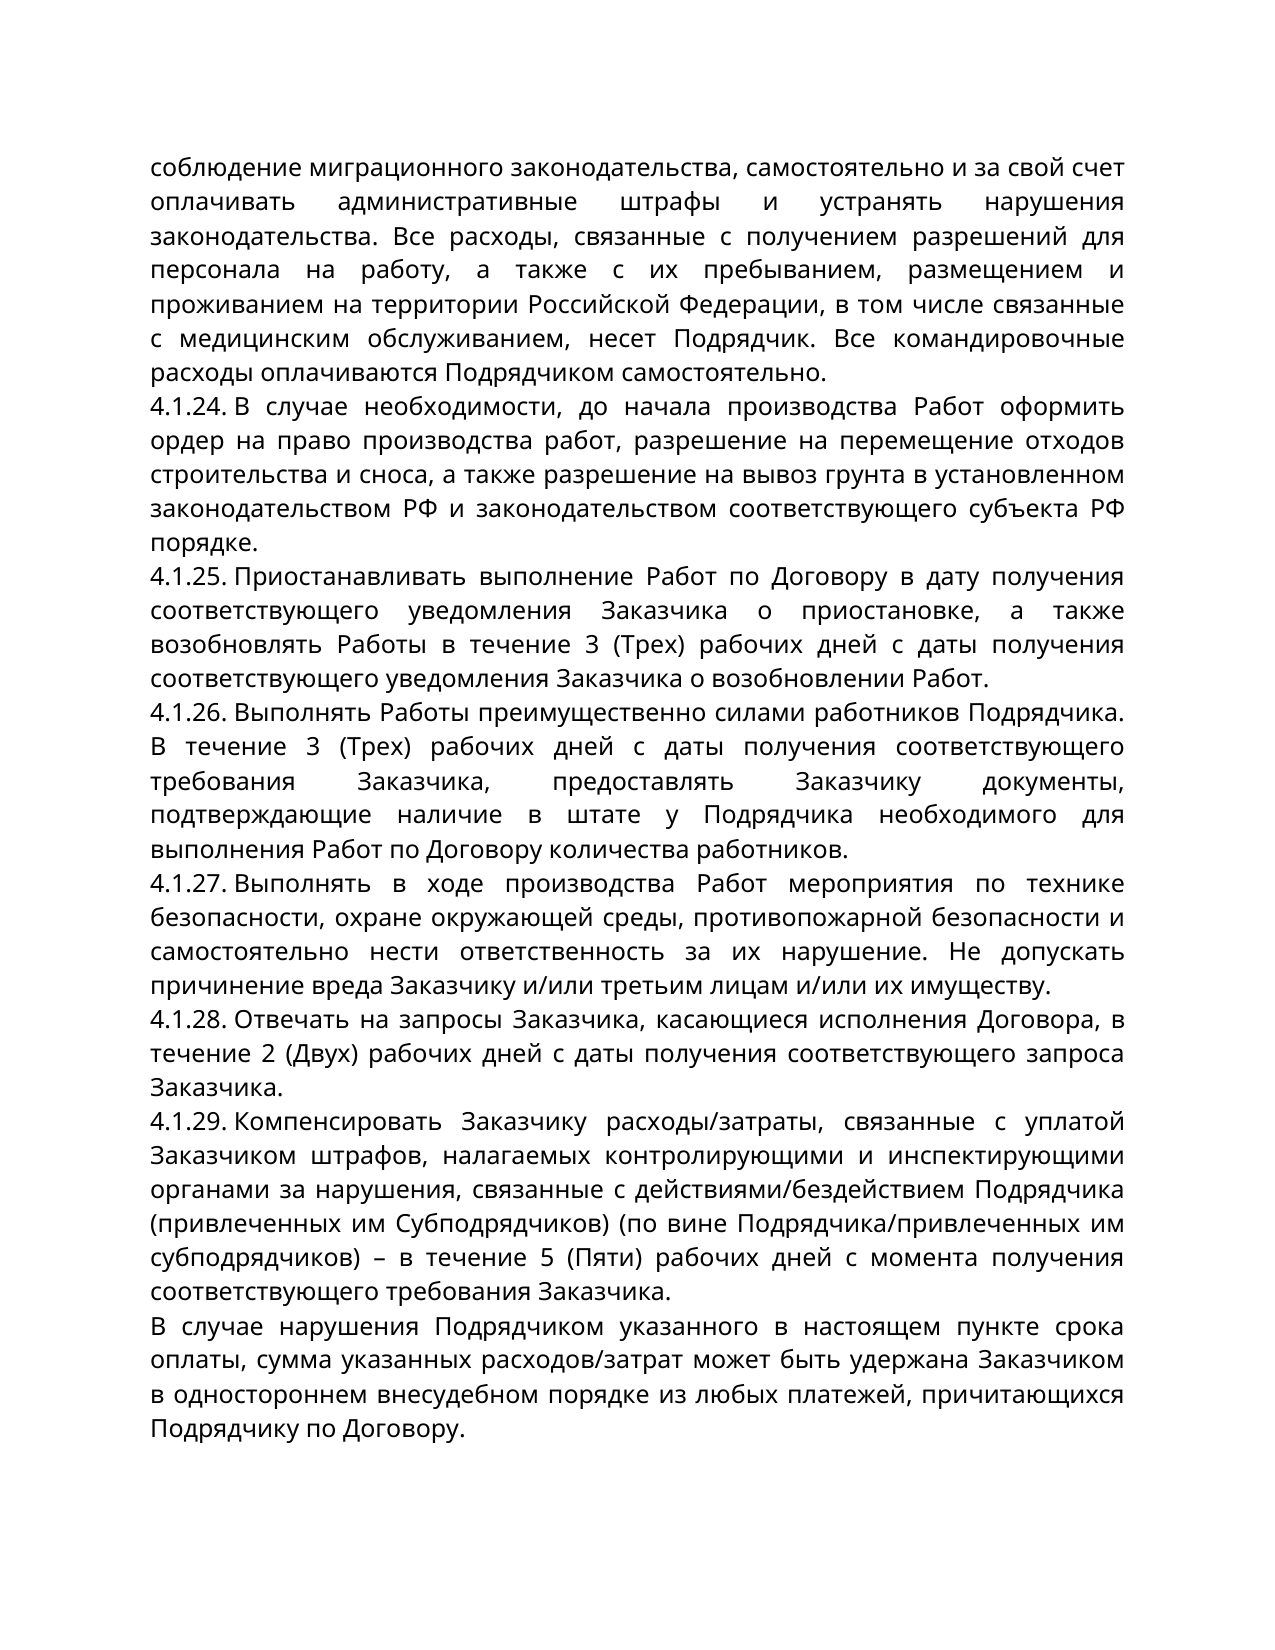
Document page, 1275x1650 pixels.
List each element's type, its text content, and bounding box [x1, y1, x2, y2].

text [150, 150, 1125, 388]
text 4.1.27. ‌Выполнять в ходе производства Работ мероприятия по технике безопасности, охране окружающей среды, противопожарной безопасности и самостоятельно нести ответственность за их нарушение. Не допускать причинение вреда Заказчику и/или третьим лицам и/или их имуществу. [150, 865, 1125, 1002]
text 4.1.26. ‌Выполнять Работы преимущественно силами работников Подрядчика. В течение 3 (Трех) рабочих дней с даты получения соответствующего требования Заказчика, предоставлять Заказчику документы, подтверждающие наличие в штате у Подрядчика необходимого для выполнения Работ по Договору количества работников. [150, 695, 1125, 865]
text 4.1.29. ‌Компенсировать Заказчику расходы/затраты, связанные с уплатой Заказчиком штрафов, налагаемых контролирующими и инспектирующими органами за нарушения, связанные с действиями/бездействием Подрядчика (привлеченных им Субподрядчиков) (по вине Подрядчика/привлеченных им субподрядчиков) – в течение 5 (Пяти) рабочих дней с момента получения соответствующего требования Заказчика. [150, 1104, 1125, 1308]
text 4.1.28. ‌Отвечать на запросы Заказчика, касающиеся исполнения Договора, в течение 2 (Двух) рабочих дней с даты получения соответствующего запроса Заказчика. [150, 1002, 1125, 1104]
text 4.1.25. ‌Приостанавливать выполнение Работ по Договору в дату получения соответствующего уведомления Заказчика о приостановке, а также возобновлять Работы в течение 3 (Трех) рабочих дней с даты получения соответствующего уведомления Заказчика о возобновлении Работ. [150, 559, 1125, 695]
text 4.1.24. ‌В случае необходимости, до начала производства Работ оформить ордер на право производства работ, разрешение на перемещение отходов строительства и сноса, а также разрешение на вывоз грунта в установленном законодательством РФ и законодательством соответствующего субъекта РФ порядке. [150, 388, 1125, 559]
text ‌В случае нарушения Подрядчиком указанного в настоящем пункте срока оплаты, сумма указанных расходов/затрат может быть удержана Заказчиком в одностороннем внесудебном порядке из любых платежей, причитающихся Подрядчику по Договору. [150, 1308, 1125, 1444]
